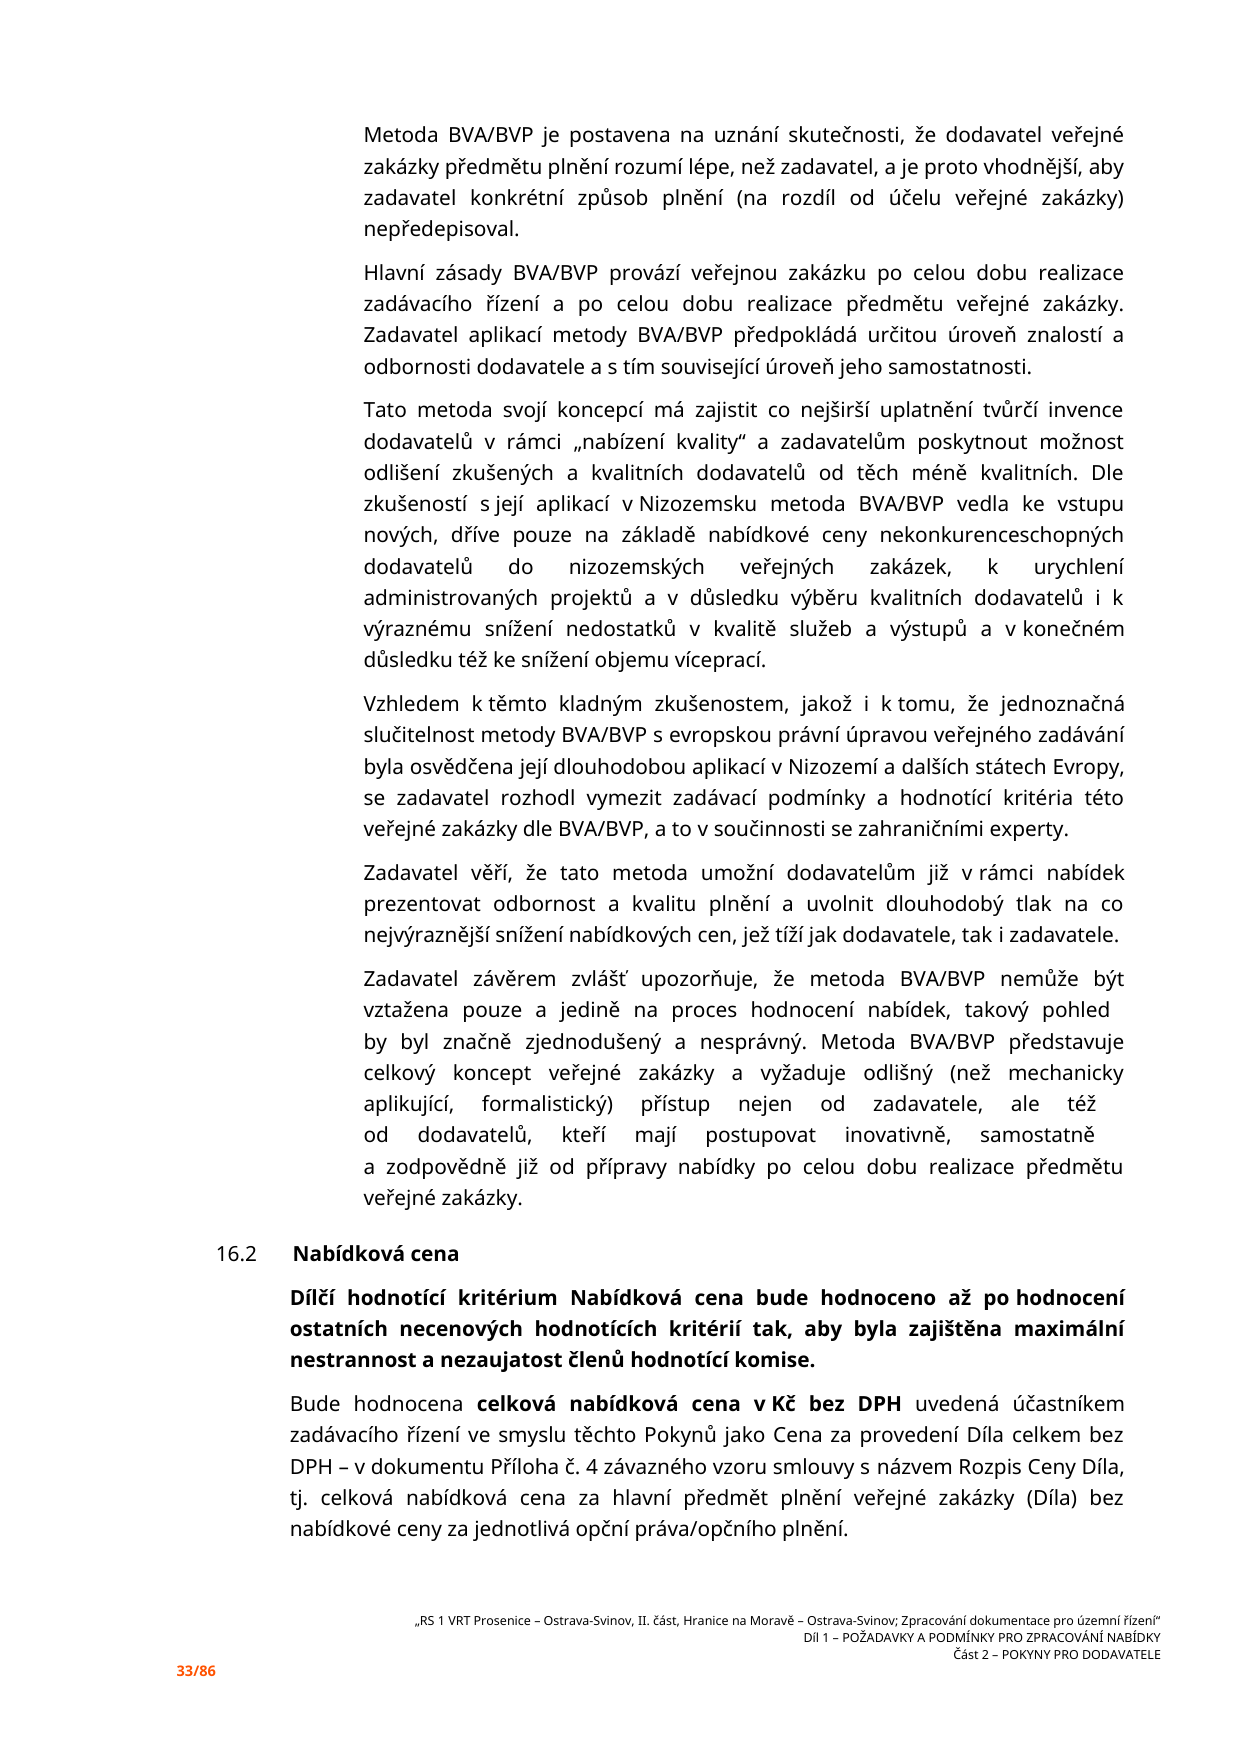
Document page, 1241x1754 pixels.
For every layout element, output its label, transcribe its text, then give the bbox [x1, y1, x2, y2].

list Hlavní zásady BVA/BVP provází veřejnou zakázku po celou dobu realizace zadávacího řízení a po celou dobu realizace předmětu veřejné zakázky. Zadavatel aplikací metody BVA/BVP předpokládá určitou úroveň znalostí a odbornosti dodavatele a s tím související úroveň jeho samostatnosti. [363, 258, 1125, 380]
list Zadavatel závěrem zvlášť upozorňuje, že metoda BVA/BVP nemůže být vztažena pouze a jedině na proces hodnocení nabídek, takový pohled by byl značně zjednodušený a nesprávný. Metoda BVA/BVP představuje celkový koncept veřejné zakázky a vyžaduje odlišný (než mechanicky aplikující, formalistický) přístup nejen od zadavatele, ale též od dodavatelů, kteří mají postupovat inovativně, samostatně a zodpovědně již od přípravy nabídky po celou dobu realizace předmětu veřejné zakázky. [363, 964, 1125, 1212]
list Metoda BVA/BVP je postavena na uznání skutečnosti, že dodavatel veřejné zakázky předmětu plnění rozumí lépe, než zadavatel, a je proto vhodnější, aby zadavatel konkrétní způsob plnění (na rozdíl od účelu veřejné zakázky) nepředepisoval. [363, 121, 1125, 243]
text Nabídková cena [216, 1239, 1125, 1268]
list Zadavatel věří, že tato metoda umožní dodavatelům již v rámci nabídek prezentovat odbornost a kvalitu plnění a uvolnit dlouhodobý tlak na co nejvýraznější snížení nabídkových cen, jež tíží jak dodavatele, tak i zadavatele. [363, 858, 1125, 949]
text Bude hodnocena celková nabídková cena v Kč bez DPH uvedená účastníkem zadávacího řízení ve smyslu těchto Pokynů jako Cena za provedení Díla celkem bez DPH – v dokumentu Příloha č. 4 závazného vzoru smlouvy s názvem Rozpis Ceny Díla, tj. celková nabídková cena za hlavní předmět plnění veřejné zakázky (Díla) bez nabídkové ceny za jednotlivá opční práva/opčního plnění. [289, 1389, 1125, 1543]
list Vzhledem k těmto kladným zkušenostem, jakož i k tomu, že jednoznačná slučitelnost metody BVA/BVP s evropskou právní úpravou veřejného zadávání byla osvědčena její dlouhodobou aplikací v Nizozemí a dalších státech Evropy, se zadavatel rozhodl vymezit zadávací podmínky a hodnotící kritéria této veřejné zakázky dle BVA/BVP, a to v součinnosti se zahraničními experty. [363, 689, 1125, 843]
text Dílčí hodnotící kritérium Nabídková cena bude hodnoceno až po hodnocení ostatních necenových hodnotících kritérií tak, aby byla zajištěna maximální nestrannost a nezaujatost členů hodnotící komise. [289, 1283, 1125, 1374]
list Tato metoda svojí koncepcí má zajistit co nejširší uplatnění tvůrčí invence dodavatelů v rámci „nabízení kvality“ a zadavatelům poskytnout možnost odlišení zkušených a kvalitních dodavatelů od těch méně kvalitních. Dle zkušeností s její aplikací v Nizozemsku metoda BVA/BVP vedla ke vstupu nových, dříve pouze na základě nabídkové ceny nekonkurenceschopných dodavatelů do nizozemských veřejných zakázek, k urychlení administrovaných projektů a v důsledku výběru kvalitních dodavatelů i k výraznému snížení nedostatků v kvalitě služeb a výstupů a v konečném důsledku též ke snížení objemu víceprací. [363, 396, 1125, 674]
